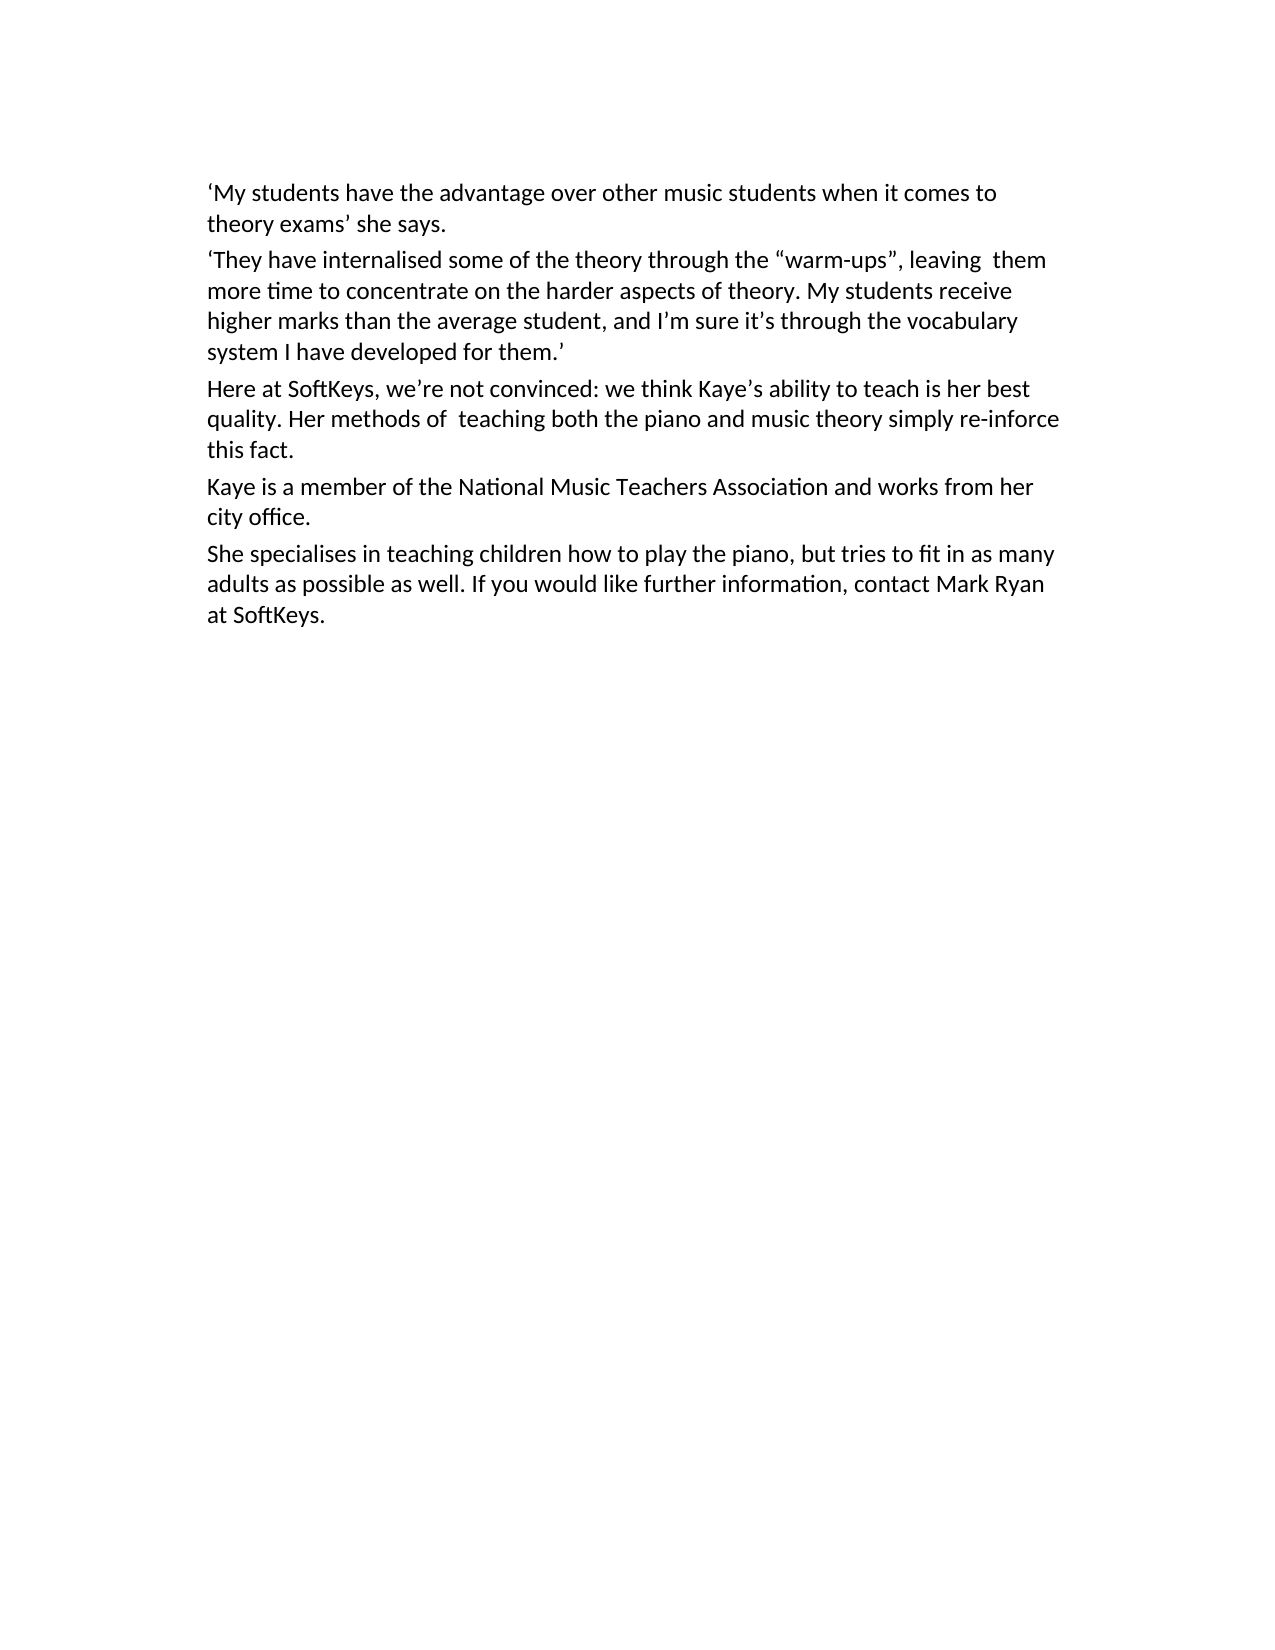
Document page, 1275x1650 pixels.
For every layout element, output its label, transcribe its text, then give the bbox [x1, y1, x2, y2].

text ‘They have internalised some of the theory through the “warm-ups”, leaving them more time to concentrate on the harder aspects of theory. My students receive higher marks than the average student, and I’m sure it’s through the vocabulary system I have developed for them.’ [207, 244, 1068, 367]
text ‘My students have the advantage over other music students when it comes to theory exams’ she says. [207, 177, 1068, 238]
text Kaye is a member of the National Music Teachers Association and works from her city office. [207, 471, 1068, 532]
text She specialises in teaching children how to play the piano, but tries to fit in as many adults as possible as well. If you would like further information, contact Mark Ryan at SoftKeys. [207, 538, 1068, 629]
text Here at SoftKeys, we’re not convinced: we think Kaye’s ability to teach is her best quality. Her methods of teaching both the piano and music theory simply re-inforce this fact. [207, 373, 1068, 464]
